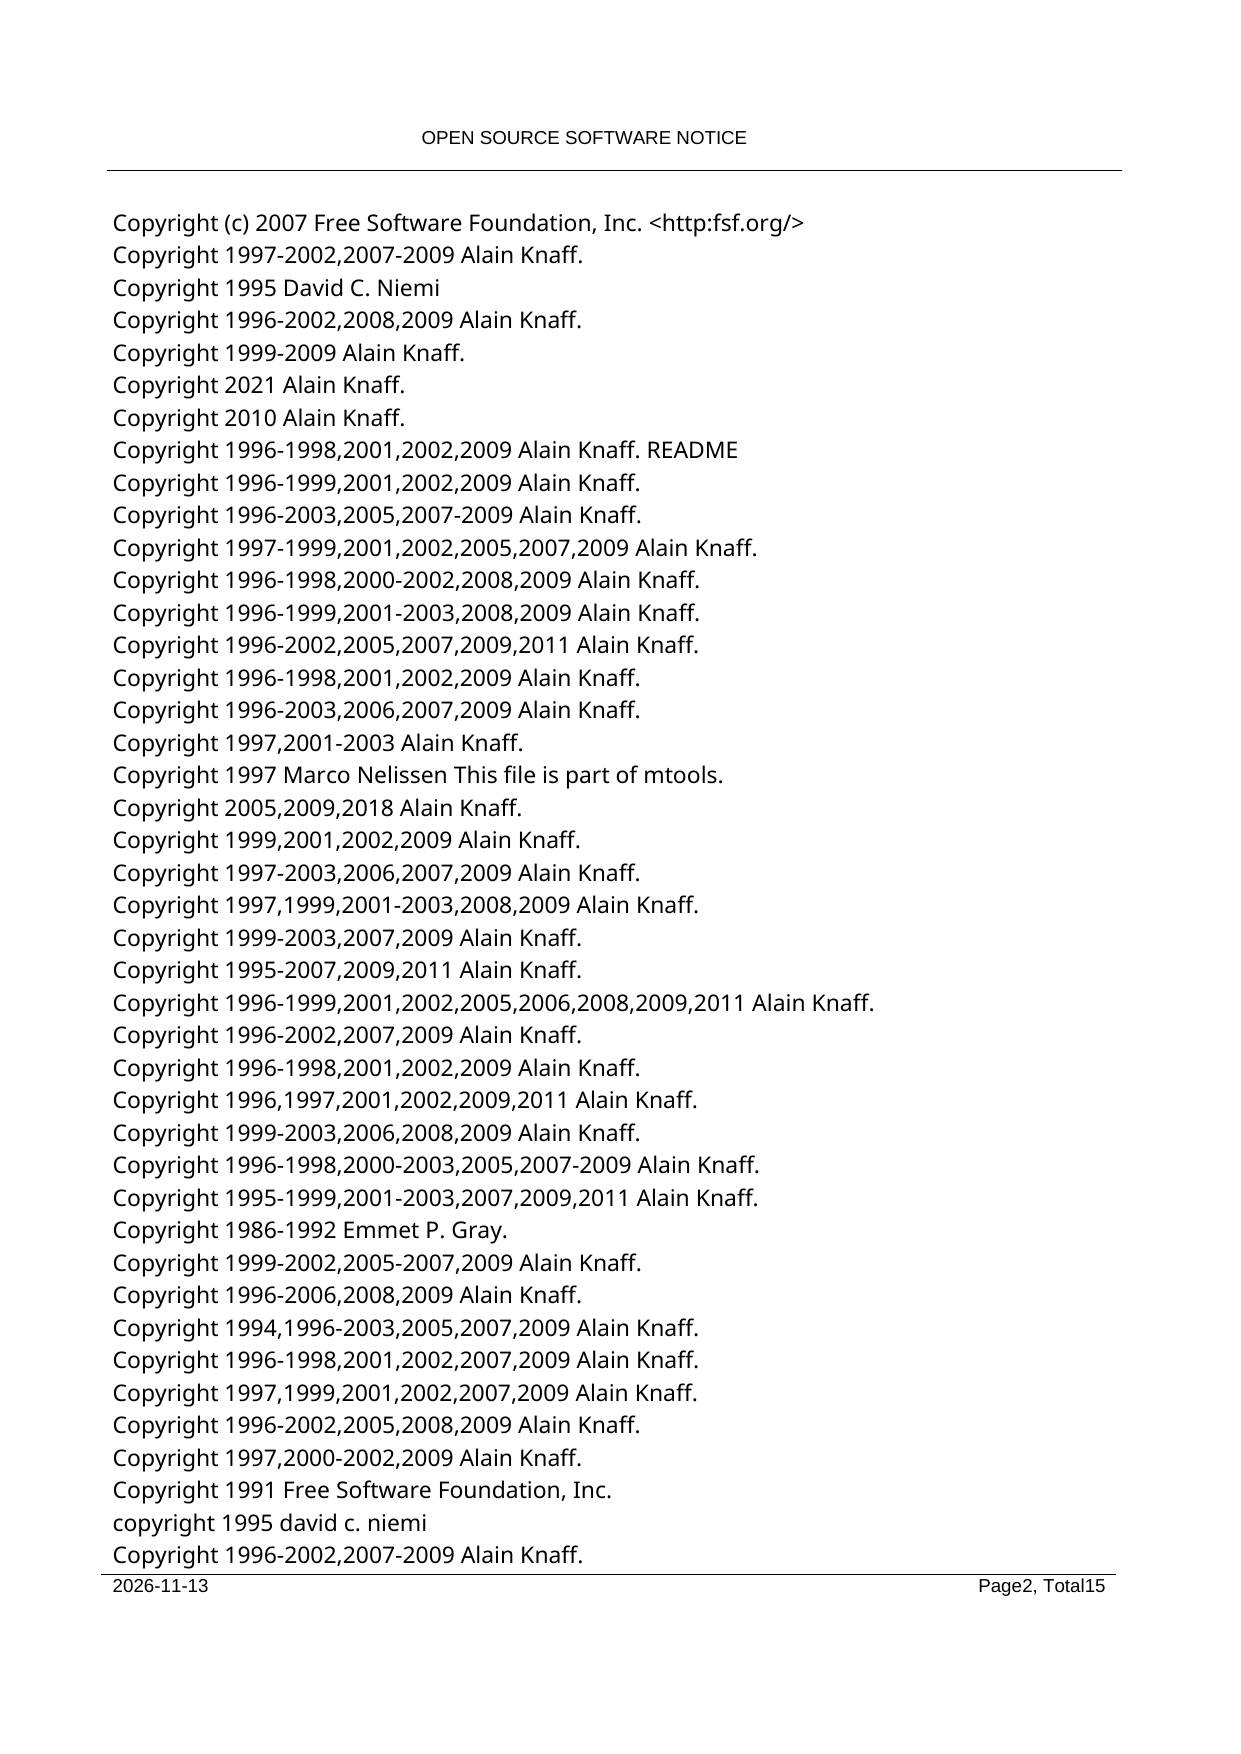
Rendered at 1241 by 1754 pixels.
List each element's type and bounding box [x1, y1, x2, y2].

text [112, 206, 1128, 1571]
